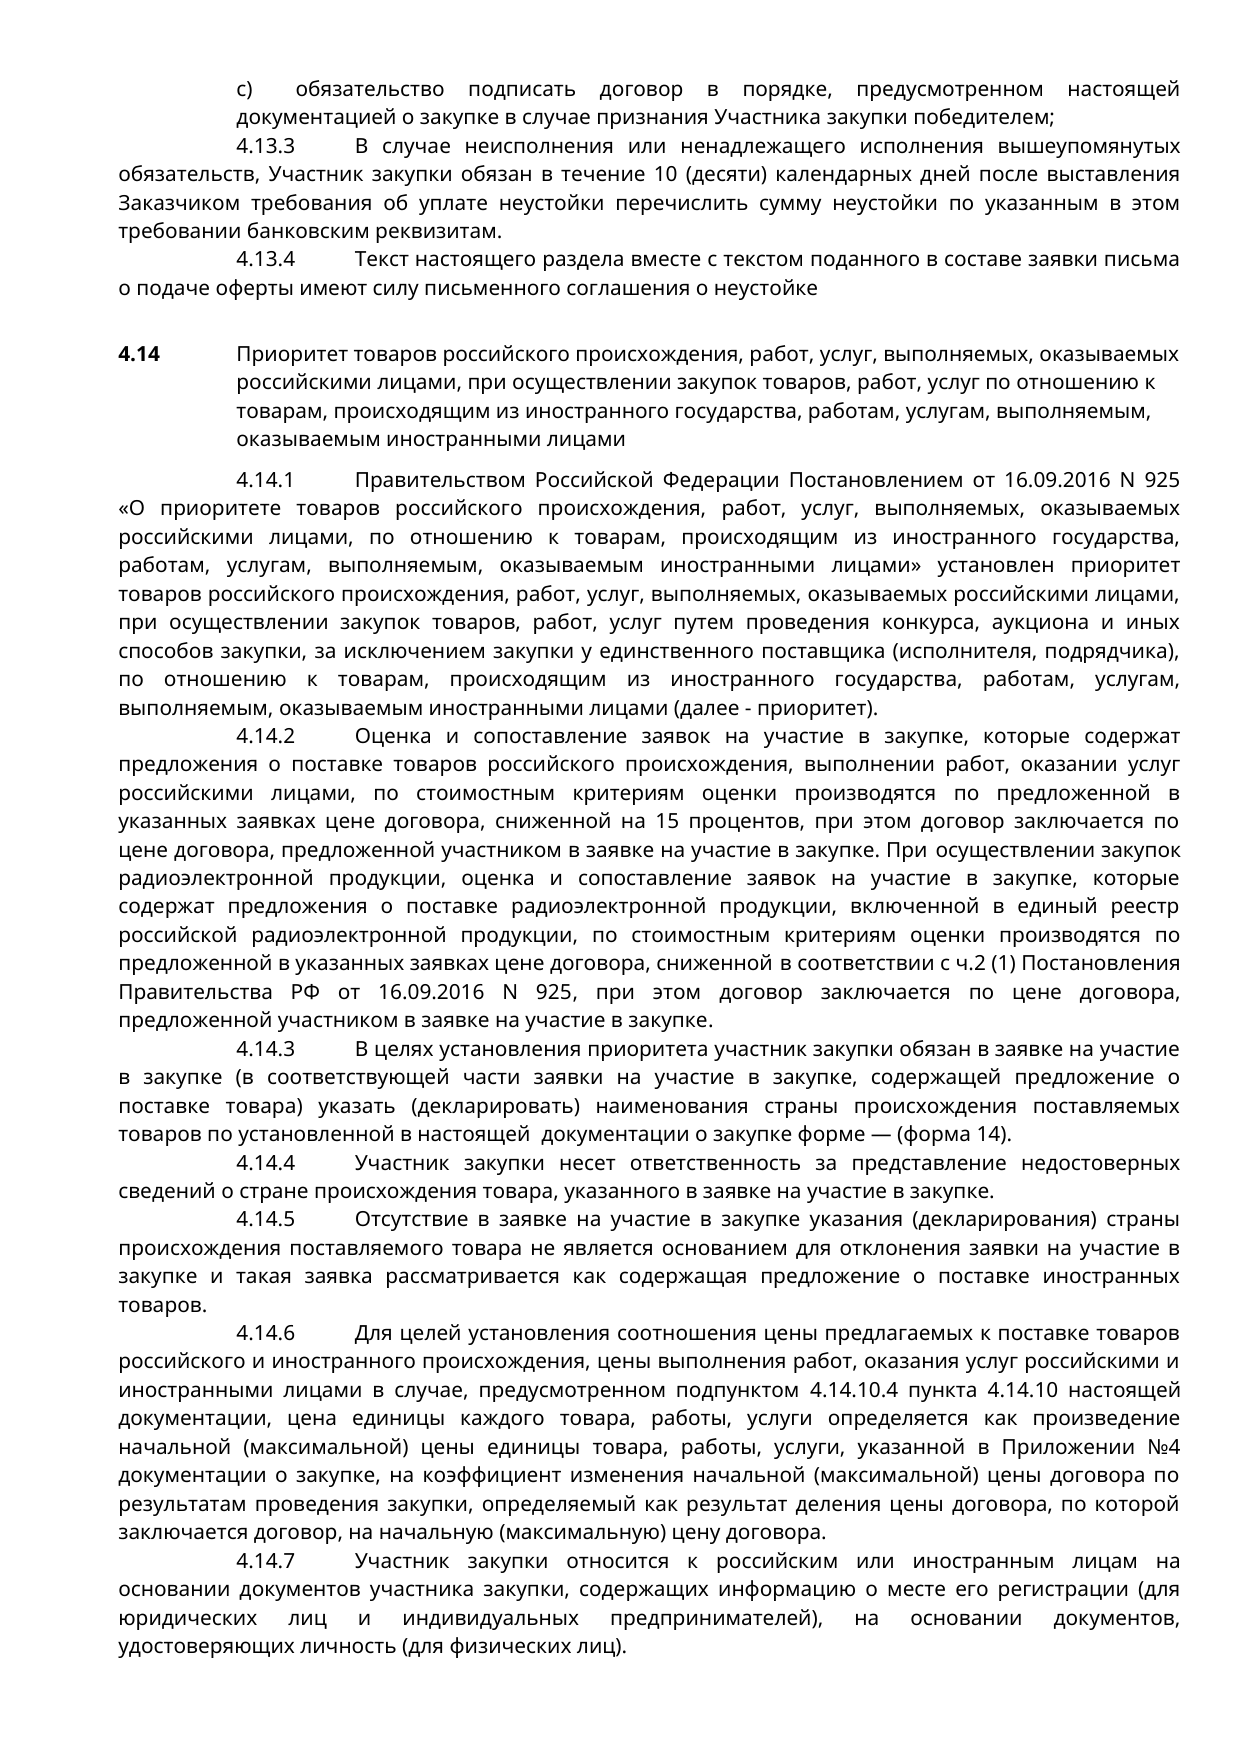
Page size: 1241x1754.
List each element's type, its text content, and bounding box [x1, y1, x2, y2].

list Участник закупки относится к российским или иностранным лицам на основании документов участника закупки, содержащих информацию о месте его регистрации (для юридических лиц и индивидуальных предпринимателей), на основании документов, удостоверяющих личность (для физических лиц). [118, 1546, 1181, 1659]
list Текст настоящего раздела вместе с текстом поданного в составе заявки письма о подаче оферты имеют силу письменного соглашения о неустойке [118, 244, 1181, 301]
list Правительством Российской Федерации Постановлением от 16.09.2016 N 925 «О приоритете товаров российского происхождения, работ, услуг, выполняемых, оказываемых российскими лицами, по отношению к товарам, происходящим из иностранного государства, работам, услугам, выполняемым, оказываемым иностранными лицами» установлен приоритет товаров российского происхождения, работ, услуг, выполняемых, оказываемых российскими лицами, при осуществлении закупок товаров, работ, услуг путем проведения конкурса, аукциона и иных способов закупки, за исключением закупки у единственного поставщика (исполнителя, подрядчика), по отношению к товарам, происходящим из иностранного государства, работам, услугам, выполняемым, оказываемым иностранными лицами (далее - приоритет). [118, 465, 1181, 721]
list Участник закупки несет ответственность за представление недостоверных сведений о стране происхождения товара, указанного в заявке на участие в закупке. [118, 1148, 1181, 1204]
list В целях установления приоритета участник закупки обязан в заявке на участие в закупке (в соответствующей части заявки на участие в закупке, содержащей предложение о поставке товара) указать (декларировать) наименования страны происхождения поставляемых товаров по установленной в настоящей документации о закупке форме — (форма 14). [118, 1034, 1181, 1148]
subtitle Приоритет товаров российского происхождения, работ, услуг, выполняемых, оказываемых российскими лицами, при осуществлении закупок товаров, работ, услуг по отношению к товарам, происходящим из иностранного государства, работам, услугам, выполняемым, оказываемым иностранными лицами [118, 339, 1181, 453]
list обязательство подписать договор в порядке, предусмотренном настоящей документацией о закупке в случае признания Участника закупки победителем; [236, 74, 1181, 131]
list В случае неисполнения или ненадлежащего исполнения вышеупомянутых обязательств, Участник закупки обязан в течение 10 (десяти) календарных дней после выставления Заказчиком требования об уплате неустойки перечислить сумму неустойки по указанным в этом требовании банковским реквизитам. [118, 131, 1181, 244]
list Для целей установления соотношения цены предлагаемых к поставке товаров российского и иностранного происхождения, цены выполнения работ, оказания услуг российскими и иностранными лицами в случае, предусмотренном подпунктом 4.14.10.4 пункта 4.14.10 настоящей документации, цена единицы каждого товара, работы, услуги определяется как произведение начальной (максимальной) цены единицы товара, работы, услуги, указанной в Приложении №4 документации о закупке, на коэффициент изменения начальной (максимальной) цены договора по результатам проведения закупки, определяемый как результат деления цены договора, по которой заключается договор, на начальную (максимальную) цену договора. [118, 1318, 1181, 1546]
list Отсутствие в заявке на участие в закупке указания (декларирования) страны происхождения поставляемого товара не является основанием для отклонения заявки на участие в закупке и такая заявка рассматривается как содержащая предложение о поставке иностранных товаров. [118, 1204, 1181, 1318]
list Оценка и сопоставление заявок на участие в закупке, которые содержат предложения о поставке товаров российского происхождения, выполнении работ, оказании услуг российскими лицами, по стоимостным критериям оценки производятся по предложенной в указанных заявках цене договора, сниженной на 15 процентов, при этом договор заключается по цене договора, предложенной участником в заявке на участие в закупке. При осуществлении закупок радиоэлектронной продукции, оценка и сопоставление заявок на участие в закупке, которые содержат предложения о поставке радиоэлектронной продукции, включенной в единый реестр российской радиоэлектронной продукции, по стоимостным критериям оценки производятся по предложенной в указанных заявках цене договора, сниженной в соответствии с ч.2 (1) Постановления Правительства РФ от 16.09.2016 N 925, при этом договор заключается по цене договора, предложенной участником в заявке на участие в закупке. [118, 721, 1181, 1034]
